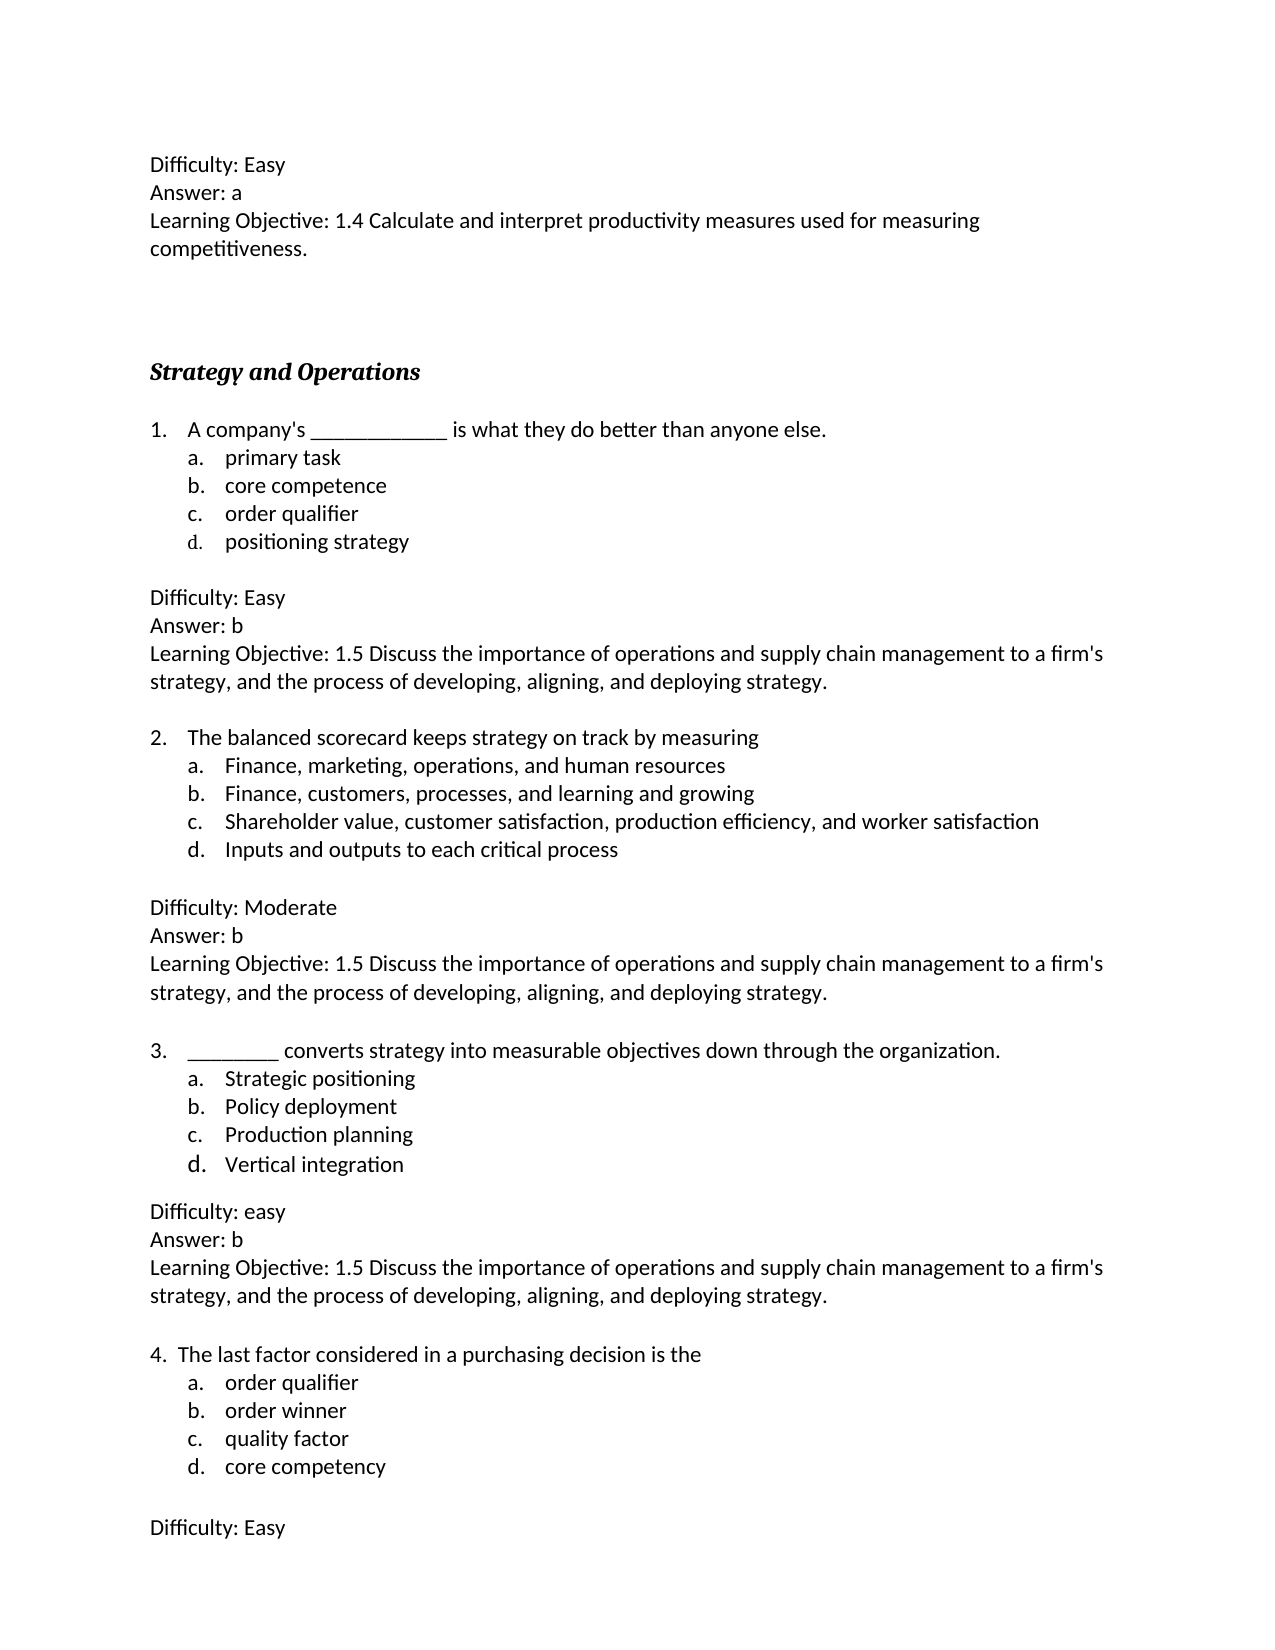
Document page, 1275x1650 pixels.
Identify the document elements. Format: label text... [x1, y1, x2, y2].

list order winner [187, 1396, 1125, 1424]
list core competence [187, 471, 1125, 499]
list positioning strategy [187, 527, 1125, 555]
list Finance, customers, processes, and learning and growing [187, 779, 1125, 807]
text Difficulty: Easy [150, 150, 1125, 178]
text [150, 1253, 1125, 1309]
list core competency [187, 1452, 1125, 1480]
text Answer: b [150, 1226, 1125, 1253]
list Shareholder value, customer satisfaction, production efficiency, and worker satisfaction [187, 807, 1125, 835]
text Difficulty: Easy [150, 583, 1125, 611]
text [150, 206, 1125, 262]
list Finance, marketing, operations, and human resources [187, 751, 1125, 779]
text Answer: b [150, 922, 1125, 949]
list The balanced scorecard keeps strategy on track by measuring [150, 723, 1125, 751]
list Policy deployment [187, 1092, 1125, 1120]
list primary task [187, 443, 1125, 471]
list quality factor [187, 1424, 1125, 1452]
list order qualifier [187, 1368, 1125, 1396]
text Difficulty: Easy [150, 1513, 1125, 1541]
text Answer: b [150, 611, 1125, 639]
text Answer: a [150, 178, 1125, 206]
list order qualifier [187, 499, 1125, 527]
list Production planning [187, 1120, 1125, 1148]
list Strategic positioning [187, 1064, 1125, 1092]
text Strategy and Operations [150, 357, 1125, 386]
list A company's ____________ is what they do better than anyone else. [150, 415, 1125, 443]
list Inputs and outputs to each critical process [187, 835, 1125, 863]
text 4. The last factor considered in a purchasing decision is the [150, 1340, 1125, 1368]
text Difficulty: easy [150, 1197, 1125, 1226]
text Difficulty: Moderate [150, 893, 1125, 922]
list ________ converts strategy into measurable objectives down through the organization. [150, 1036, 1125, 1064]
list Vertical integration [187, 1148, 1125, 1178]
